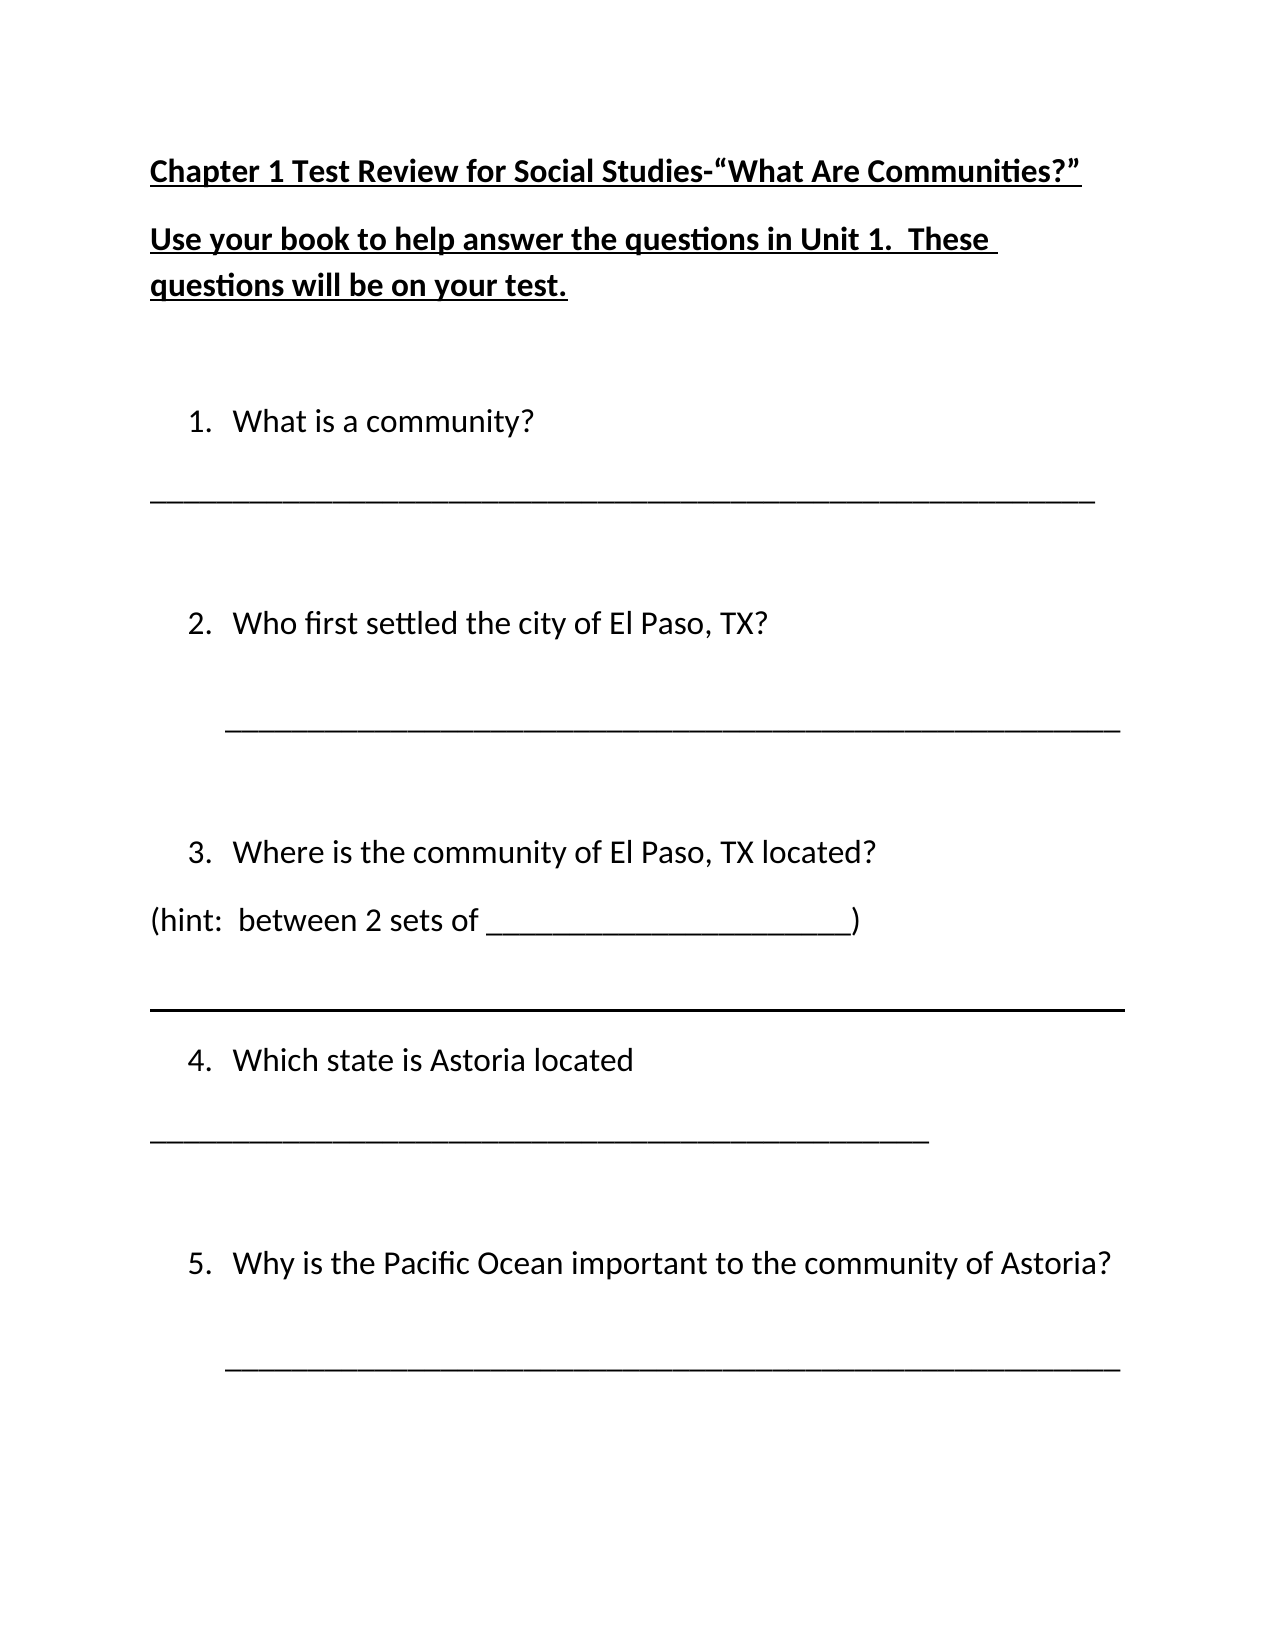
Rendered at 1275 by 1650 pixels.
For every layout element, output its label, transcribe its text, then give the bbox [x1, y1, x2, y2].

text (hint: between 2 sets of ______________________) [150, 899, 1125, 939]
text Chapter 1 Test Review for Social Studies-“What Are Communities?” [150, 150, 1125, 191]
list Who first settled the city of El Paso, TX? [187, 602, 1125, 643]
list Why is the Pacific Ocean important to the community of Astoria? [187, 1242, 1125, 1283]
text _______________________________________________ [150, 1107, 1125, 1147]
list Which state is Astoria located [187, 1039, 1125, 1080]
list Where is the community of El Paso, TX located? [187, 831, 1125, 872]
text _________________________________________________________ [150, 467, 1125, 508]
list What is a community? [187, 399, 1125, 440]
list ______________________________________________________ [225, 696, 1125, 737]
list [225, 1336, 1125, 1376]
text Use your book to help answer the questions in Unit 1. These questions will be on your test. [150, 218, 1125, 305]
